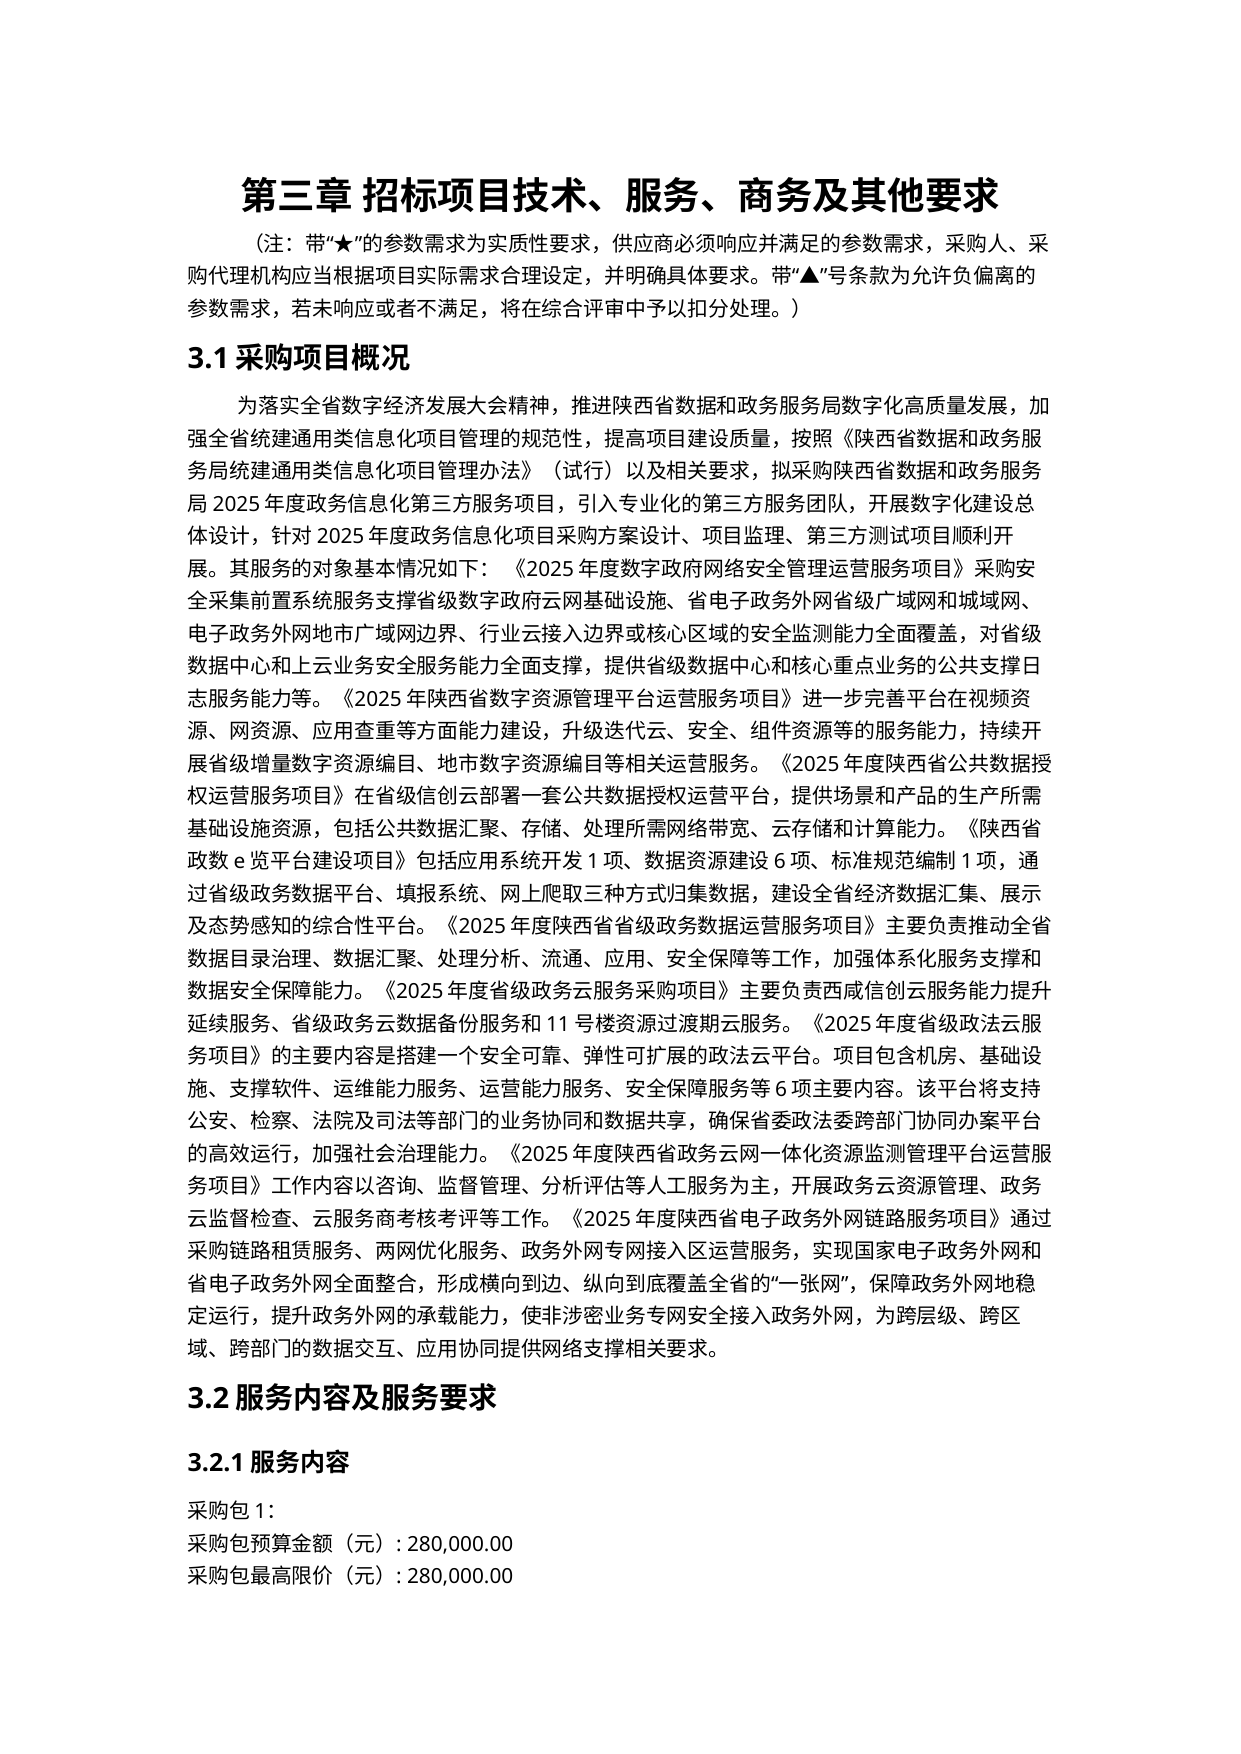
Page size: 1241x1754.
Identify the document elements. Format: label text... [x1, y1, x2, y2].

text 3.2.1服务内容 [187, 1429, 1053, 1494]
text 3.2服务内容及服务要求 [187, 1364, 1053, 1429]
text 采购包最高限价（元）: 280,000.00 [187, 1559, 1053, 1592]
text 采购包预算金额（元）: 280,000.00 [187, 1527, 1053, 1559]
text 第三章 招标项目技术、服务、商务及其他要求 [187, 162, 1053, 227]
text 为落实全省数字经济发展大会精神，推进陕西省数据和政务服务局数字化高质量发展，加强全省统建通用类信息化项目管理的规范性，提高项目建设质量，按照《陕西省数据和政务服务局统建通用类信息化项目管理办法》（试行）以及相关要求，拟采购陕西省数据和政务服务局2025年度政务信息化第三方服务项目，引入专业化的第三方服务团队，开展数字化建设总体设计，针对2025年度政务信息化项目采购方案设计、项目监理、第三方测试项目顺利开展。其服务的对象基本情况如下： 《2025年度数字政府网络安全管理运营服务项目》采购安全采集前置系统服务支撑省级数字政府云网基础设施、省电子政务外网省级广域网和城域网、电子政务外网地市广域网边界、行业云接入边界或核心区域的安全监测能力全面覆盖，对省级数据中心和上云业务安全服务能力全面支撑，提供省级数据中心和核心重点业务的公共支撑日志服务能力等。《2025年陕西省数字资源管理平台运营服务项目》进一步完善平台在视频资源、网资源、应用查重等方面能力建设，升级迭代云、安全、组件资源等的服务能力，持续开展省级增量数字资源编目、地市数字资源编目等相关运营服务。《2025年度陕西省公共数据授权运营服务项目》在省级信创云部署一套公共数据授权运营平台，提供场景和产品的生产所需基础设施资源，包括公共数据汇聚、存储、处理所需网络带宽、云存储和计算能力。《陕西省政数e览平台建设项目》包括应用系统开发1项、数据资源建设6项、标准规范编制1项，通过省级政务数据平台、填报系统、网上爬取三种方式归集数据，建设全省经济数据汇集、展示及态势感知的综合性平台。《2025年度陕西省省级政务数据运营服务项目》主要负责推动全省数据目录治理、数据汇聚、处理分析、流通、应用、安全保障等工作，加强体系化服务支撑和数据安全保障能力。《2025年度省级政务云服务采购项目》主要负责西咸信创云服务能力提升延续服务、省级政务云数据备份服务和11号楼资源过渡期云服务。《2025年度省级政法云服务项目》的主要内容是搭建一个安全可靠、弹性可扩展的政法云平台。项目包含机房、基础设施、支撑软件、运维能力服务、运营能力服务、安全保障服务等6项主要内容。该平台将支持公安、检察、法院及司法等部门的业务协同和数据共享，确保省委政法委跨部门协同办案平台的高效运行，加强社会治理能力。《2025年度陕西省政务云网一体化资源监测管理平台运营服务项目》工作内容以咨询、监督管理、分析评估等人工服务为主，开展政务云资源管理、政务云监督检查、云服务商考核考评等工作。《2025年度陕西省电子政务外网链路服务项目》通过采购链路租赁服务、两网优化服务、政务外网专网接入区运营服务，实现国家电子政务外网和省电子政务外网全面整合，形成横向到边、纵向到底覆盖全省的“一张网”，保障政务外网地稳定运行，提升政务外网的承载能力，使非涉密业务专网安全接入政务外网，为跨层级、跨区域、跨部门的数据交互、应用协同提供网络支撑相关要求。 [187, 389, 1053, 1364]
text 采购包1： [187, 1494, 1053, 1527]
text 3.1采购项目概况 [187, 324, 1053, 389]
text （注：带“★”的参数需求为实质性要求，供应商必须响应并满足的参数需求，采购人、采购代理机构应当根据项目实际需求合理设定，并明确具体要求。带“▲”号条款为允许负偏离的参数需求，若未响应或者不满足，将在综合评审中予以扣分处理。） [187, 227, 1053, 324]
